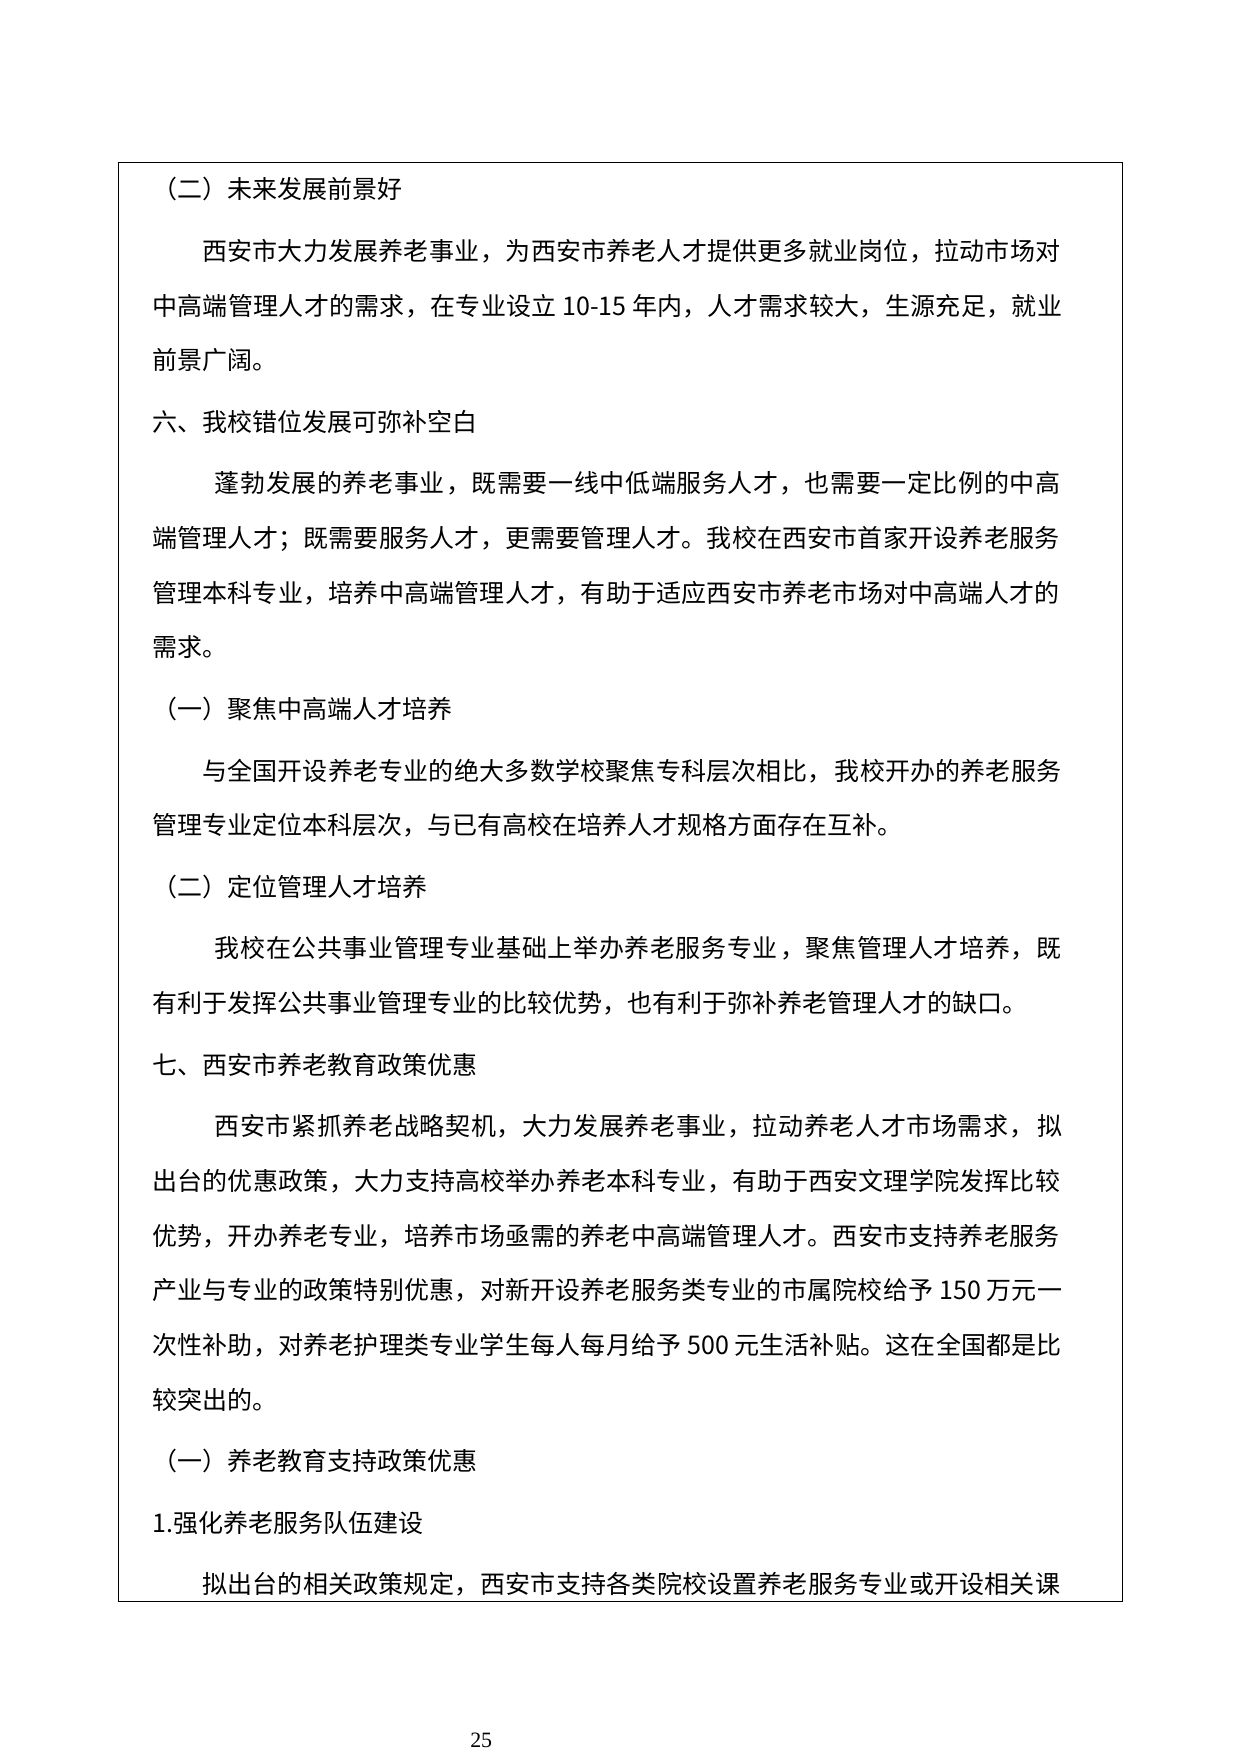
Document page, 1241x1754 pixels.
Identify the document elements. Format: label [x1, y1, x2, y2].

table_header [119, 163, 1122, 1601]
